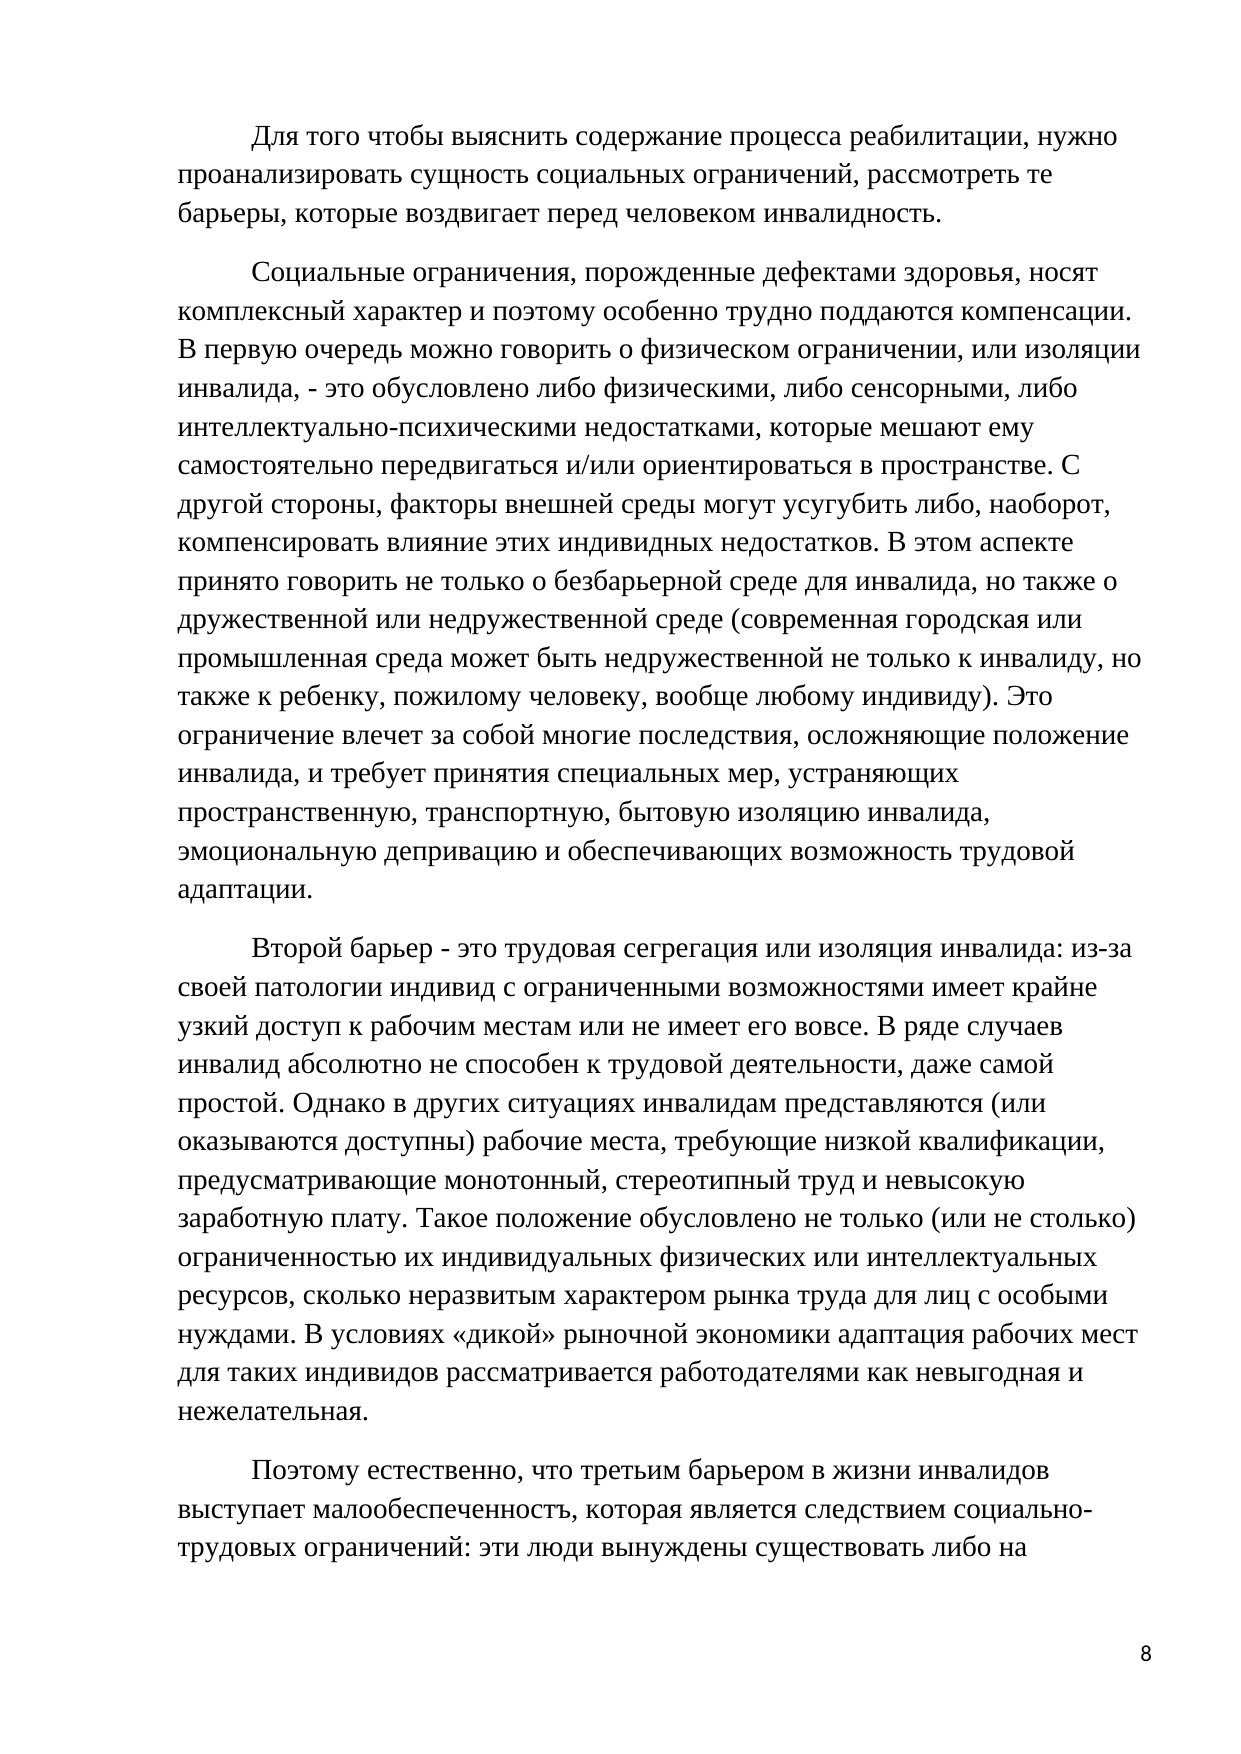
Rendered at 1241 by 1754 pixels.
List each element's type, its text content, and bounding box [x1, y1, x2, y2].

text Для того чтобы выяснить содержание процесса реабилитации, нужно проанализировать сущность социальных ограничений, рассмотреть те барьеры, которые воздвигает перед человеком инвалидность. [177, 118, 1152, 229]
text Второй барьер - это трудовая сегрегация или изоляция инвалида: из-за своей патологии индивид с ограниченными возможностями имеет крайне узкий доступ к рабочим местам или не имеет его вовсе. В ряде случаев инвалид абсолютно не способен к трудовой деятельности, даже самой простой. Однако в других ситуациях инвалидам представляются (или оказываются доступны) рабочие места, требующие низкой квалификации, предусматривающие монотонный, стереотипный труд и невысокую заработную плату. Такое положение обусловлено не только (или не столько) ограниченностью их индивидуальных физических или интеллектуальных ресурсов, сколько неразвитым характером рынка труда для лиц с особыми нуждами. В условиях «дикой» рыночной экономики адаптация рабочих мест для таких индивидов рассматривается работодателями как невыгодная и нежелательная. [177, 931, 1152, 1427]
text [177, 1452, 1152, 1563]
text Социальные ограничения, порожденные дефектами здоровья, носят комплексный характер и поэтому особенно трудно поддаются компенсации. В первую очередь можно говорить о физическом ограничении, или изоляции инвалида, - это обусловлено либо физическими, либо сенсорными, либо интеллектуально-психическими недостатками, которые мешают ему самостоятельно передвигаться и/или ориентироваться в пространстве. С другой стороны, факторы внешней среды могут усугубить либо, наоборот, компенсировать влияние этих индивидных недостатков. В этом аспекте принято говорить не только о безбарьерной среде для инвалида, но также о дружественной или недружественной среде (современная городская или промышленная среда может быть недружественной не только к инвалиду, но также к ребенку, пожилому человеку, вообще любому индивиду). Это ограничение влечет за собой многие последствия, осложняющие положение инвалида, и требует принятия специальных мер, устраняющих пространственную, транспортную, бытовую изоляцию инвалида, эмоциональную депривацию и обеспечивающих возможность трудовой адаптации. [177, 254, 1152, 905]
